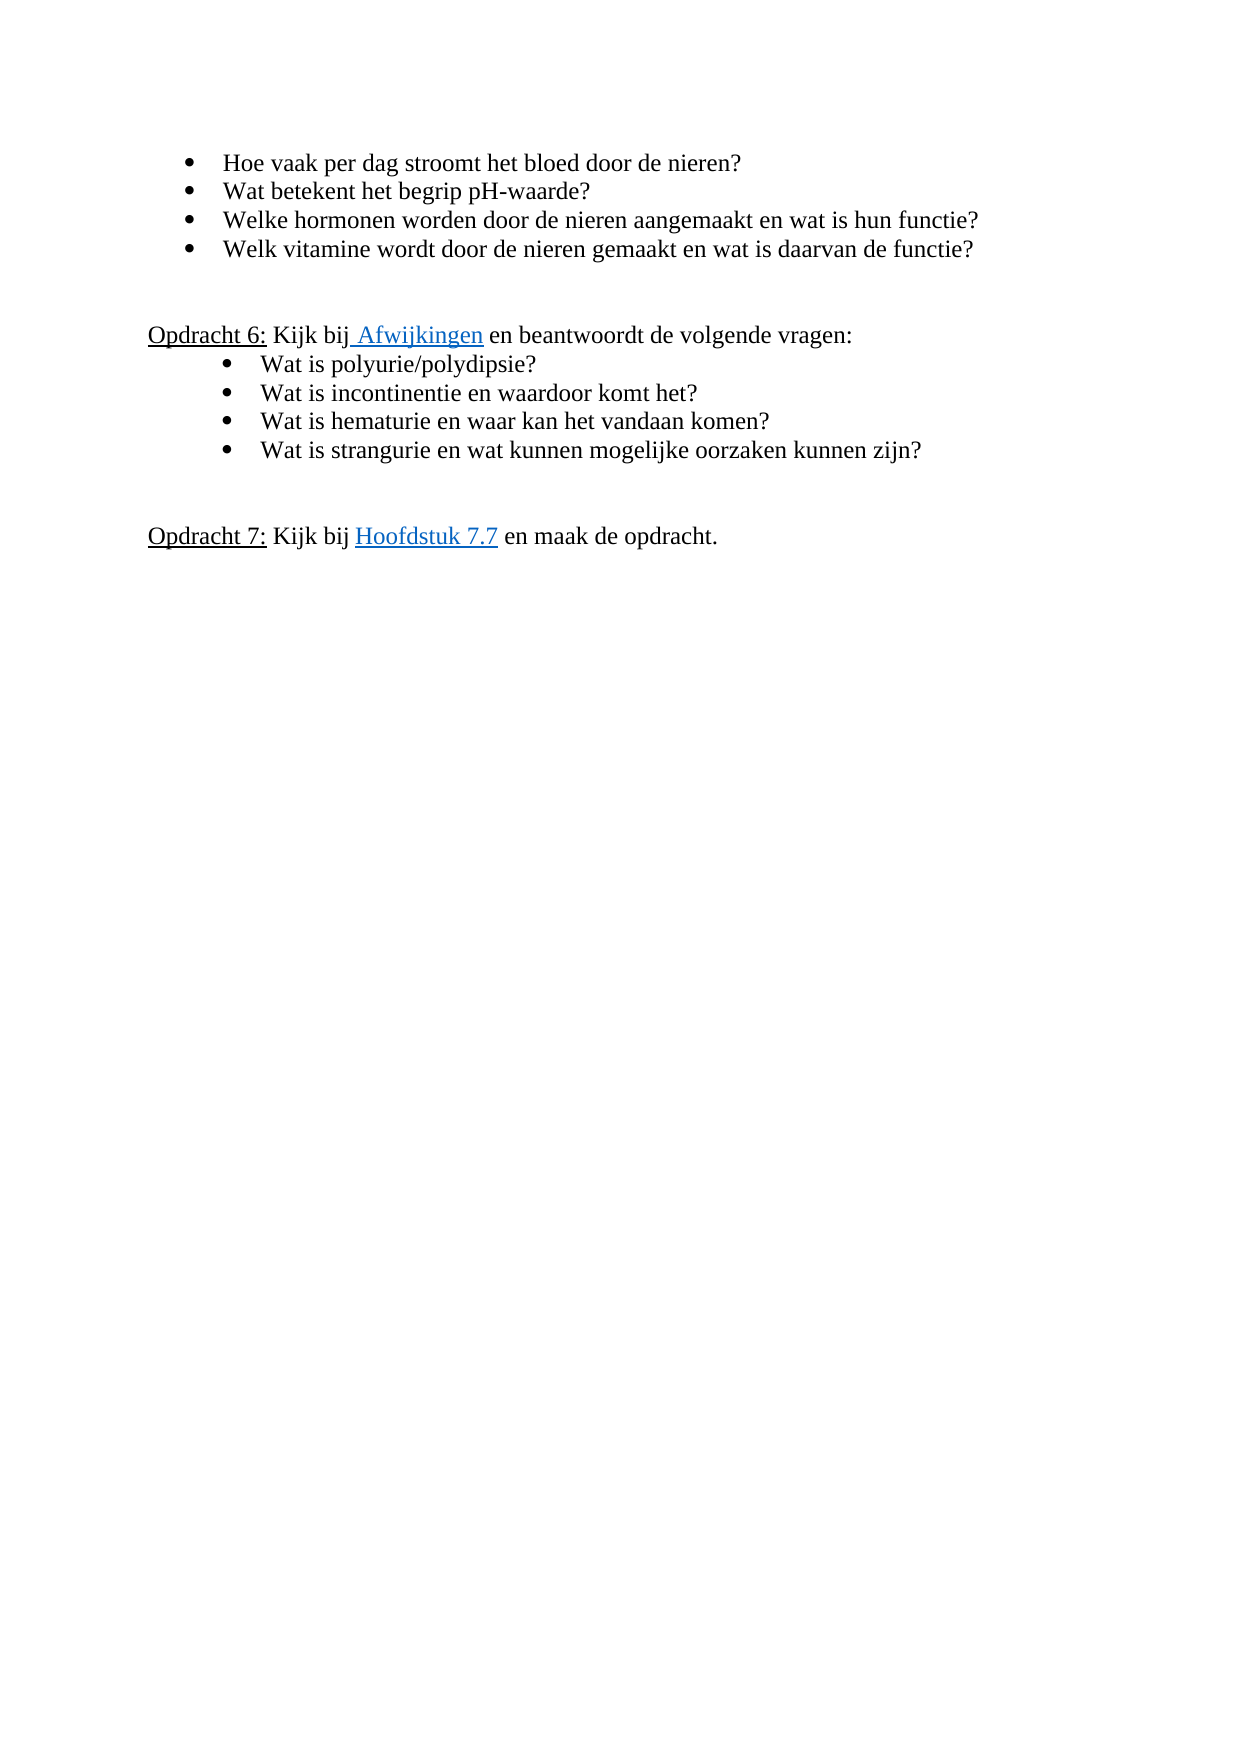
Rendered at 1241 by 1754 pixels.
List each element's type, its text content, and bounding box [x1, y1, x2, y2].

list Wat is incontinentie en waardoor komt het? [223, 378, 1093, 406]
list Welke hormonen worden door de nieren aangemaakt en wat is hun functie? [185, 205, 1093, 234]
list Welk vitamine wordt door de nieren gemaakt en wat is daarvan de functie? [185, 234, 1093, 263]
list Wat is hematurie en waar kan het vandaan komen? [223, 406, 1093, 435]
text Opdracht 6: Kijk bij Afwijkingen en beantwoordt de volgende vragen: [148, 320, 1093, 349]
list Wat is polyurie/polydipsie? [223, 349, 1093, 378]
list Hoe vaak per dag stroomt het bloed door de nieren? [185, 148, 1093, 176]
list Wat betekent het begrip pH-waarde? [185, 176, 1093, 205]
text Opdracht 7: Kijk bij Hoofdstuk 7.7 en maak de opdracht. [148, 521, 1093, 550]
list Wat is strangurie en wat kunnen mogelijke oorzaken kunnen zijn? [223, 435, 1093, 464]
